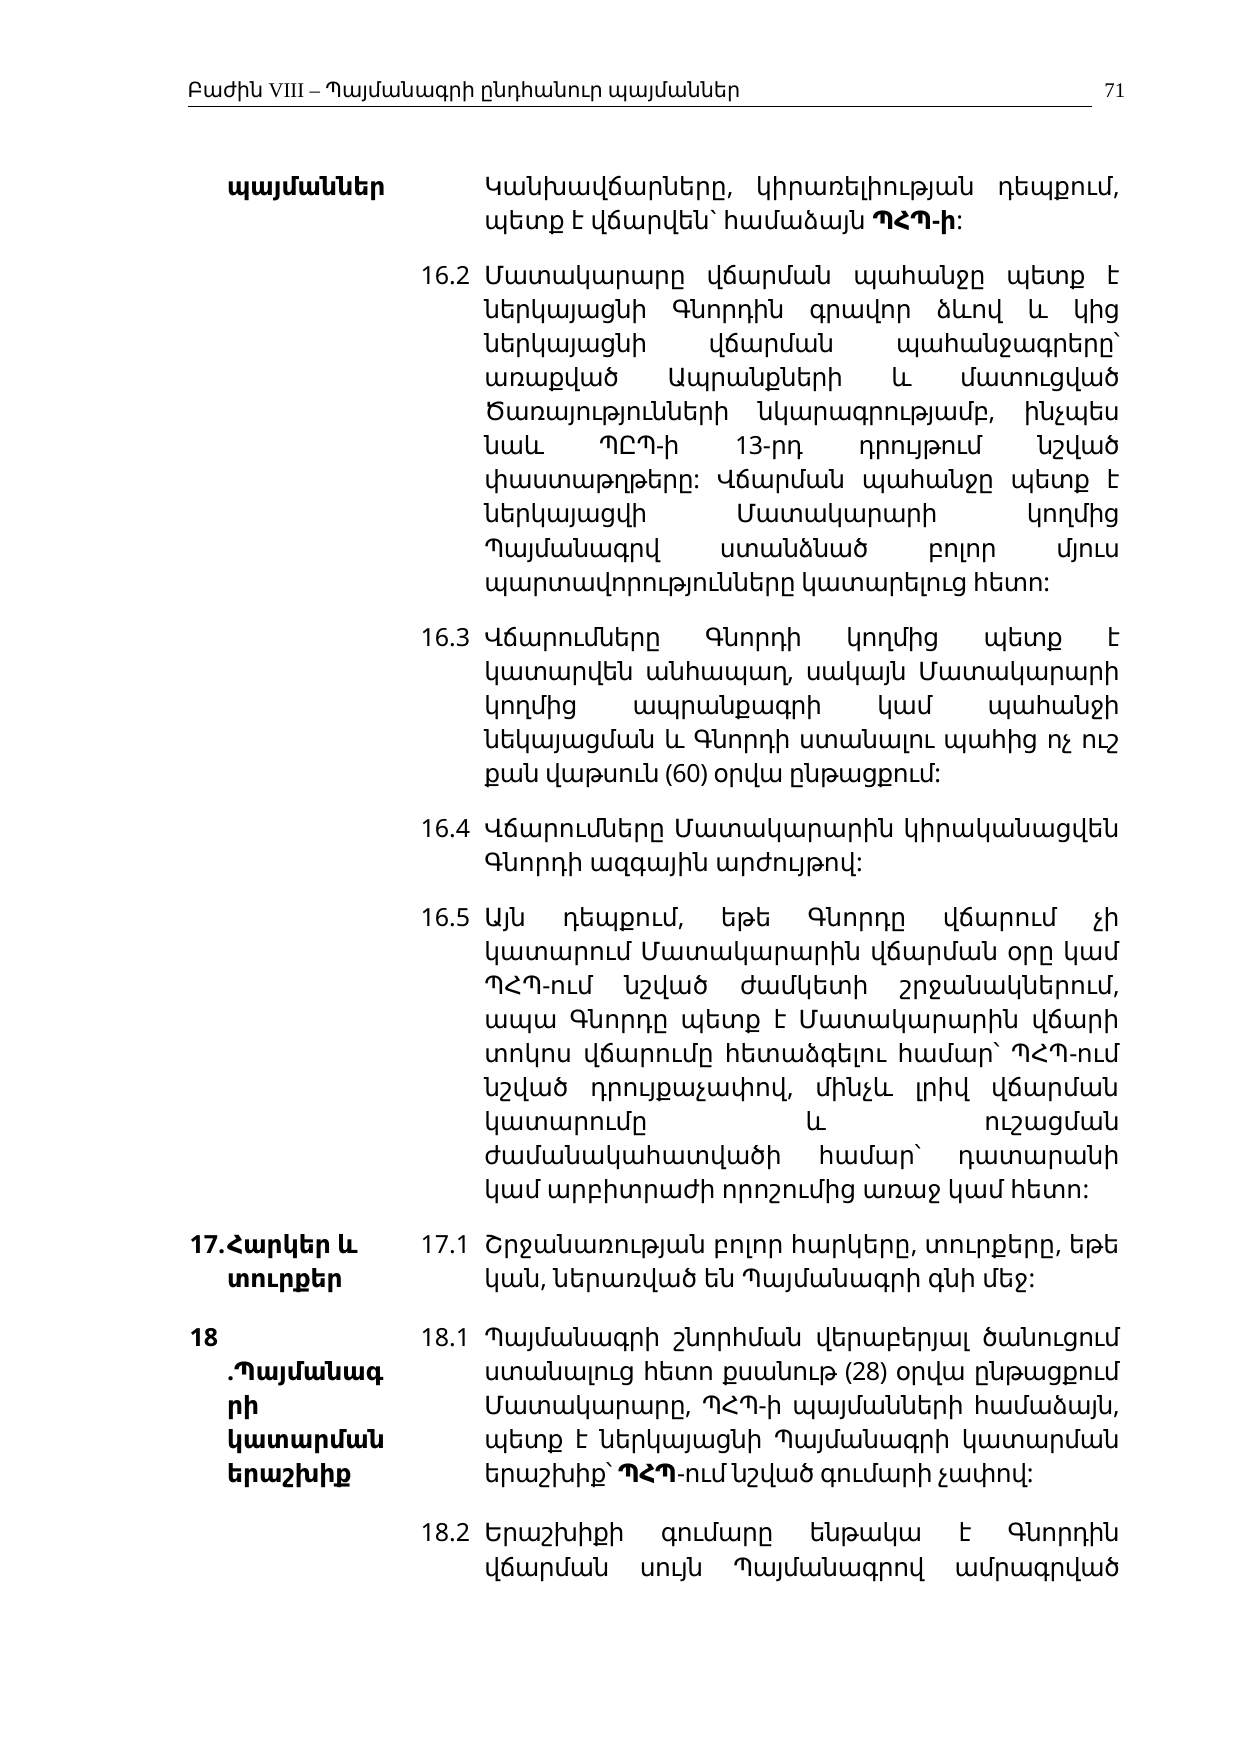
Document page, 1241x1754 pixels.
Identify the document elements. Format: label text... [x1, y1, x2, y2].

table_cell 16. Վճարման պայմաններ [178, 169, 409, 1227]
table_cell 17.1 Շրջանառության բոլոր հարկերը, տուրքերը, եթե կան, ներառված են Պայմանագրի գնի մեջ: [409, 1227, 1131, 1320]
table_cell 18.Պայմանագրի կատարման երաշխիք [178, 1320, 409, 1583]
table_cell 17. Հարկեր և տուրքեր [178, 1227, 409, 1320]
